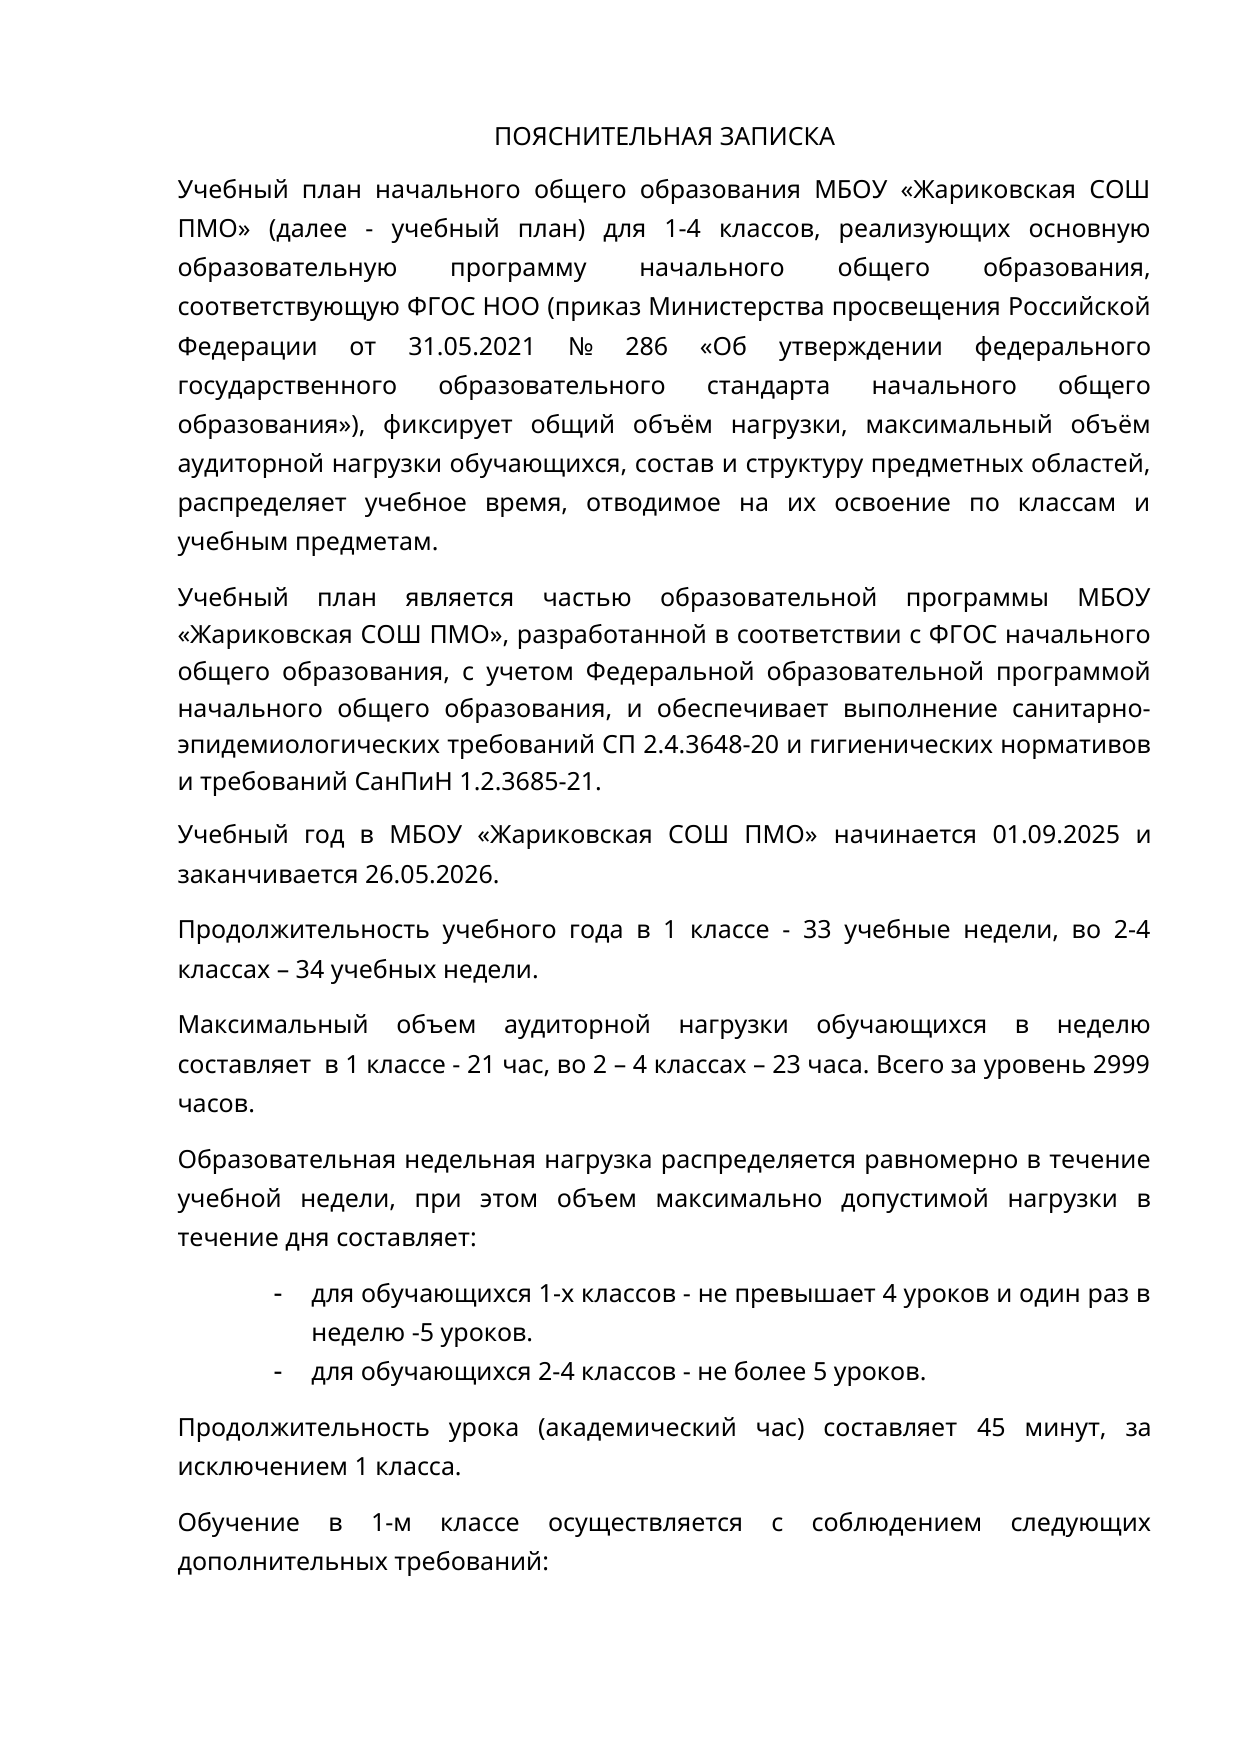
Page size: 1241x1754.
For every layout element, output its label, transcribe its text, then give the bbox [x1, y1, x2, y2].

text ПОЯСНИТЕЛЬНАЯ ЗАПИСКА [177, 118, 1152, 152]
text Максимальный объем аудиторной нагрузки обучающихся в неделю составляет в 1 классе - 21 час, во 2 – 4 классах – 23 часа. Всего за уровень 2999 часов. [177, 1007, 1152, 1119]
text Учебный план начального общего образования МБОУ «Жариковская СОШ ПМО» (далее - учебный план) для 1-4 классов, реализующих основную образовательную программу начального общего образования, соответствующую ФГОС НОО (приказ Министерства просвещения Российской Федерации от 31.05.2021 № 286 «Об утверждении федерального государственного образовательного стандарта начального общего образования»), фиксирует общий объём нагрузки, максимальный объём аудиторной нагрузки обучающихся, состав и структуру предметных областей, распределяет учебное время, отводимое на их освоение по классам и учебным предметам. [177, 172, 1152, 558]
text Образовательная недельная нагрузка распределяется равномерно в течение учебной недели, при этом объем максимально допустимой нагрузки в течение дня составляет: [177, 1141, 1152, 1254]
text Продолжительность урока (академический час) составляет 45 минут, за исключением 1 класса. [177, 1410, 1152, 1483]
text Учебный план является частью образовательной программы МБОУ «Жариковская СОШ ПМО», разработанной в соответствии с ФГОС начального общего образования, с учетом Федеральной образовательной программой начального общего образования, и обеспечивает выполнение санитарно-эпидемиологических требований СП 2.4.3648-20 и гигиенических нормативов и требований СанПиН 1.2.3685-21. [177, 580, 1152, 798]
list для обучающихся 1-х классов - не превышает 4 уроков и один раз в неделю -5 уроков. [274, 1276, 1152, 1349]
text Учебный год в МБОУ «Жариковская СОШ ПМО» начинается 01.09.2025 и заканчивается 26.05.2026. [177, 817, 1152, 890]
list для обучающихся 2-4 классов - не более 5 уроков. [274, 1354, 1152, 1388]
text Продолжительность учебного года в 1 классе - 33 учебные недели, во 2-4 классах – 34 учебных недели. [177, 912, 1152, 985]
text Обучение в 1-м классе осуществляется с соблюдением следующих дополнительных требований: [177, 1505, 1152, 1578]
